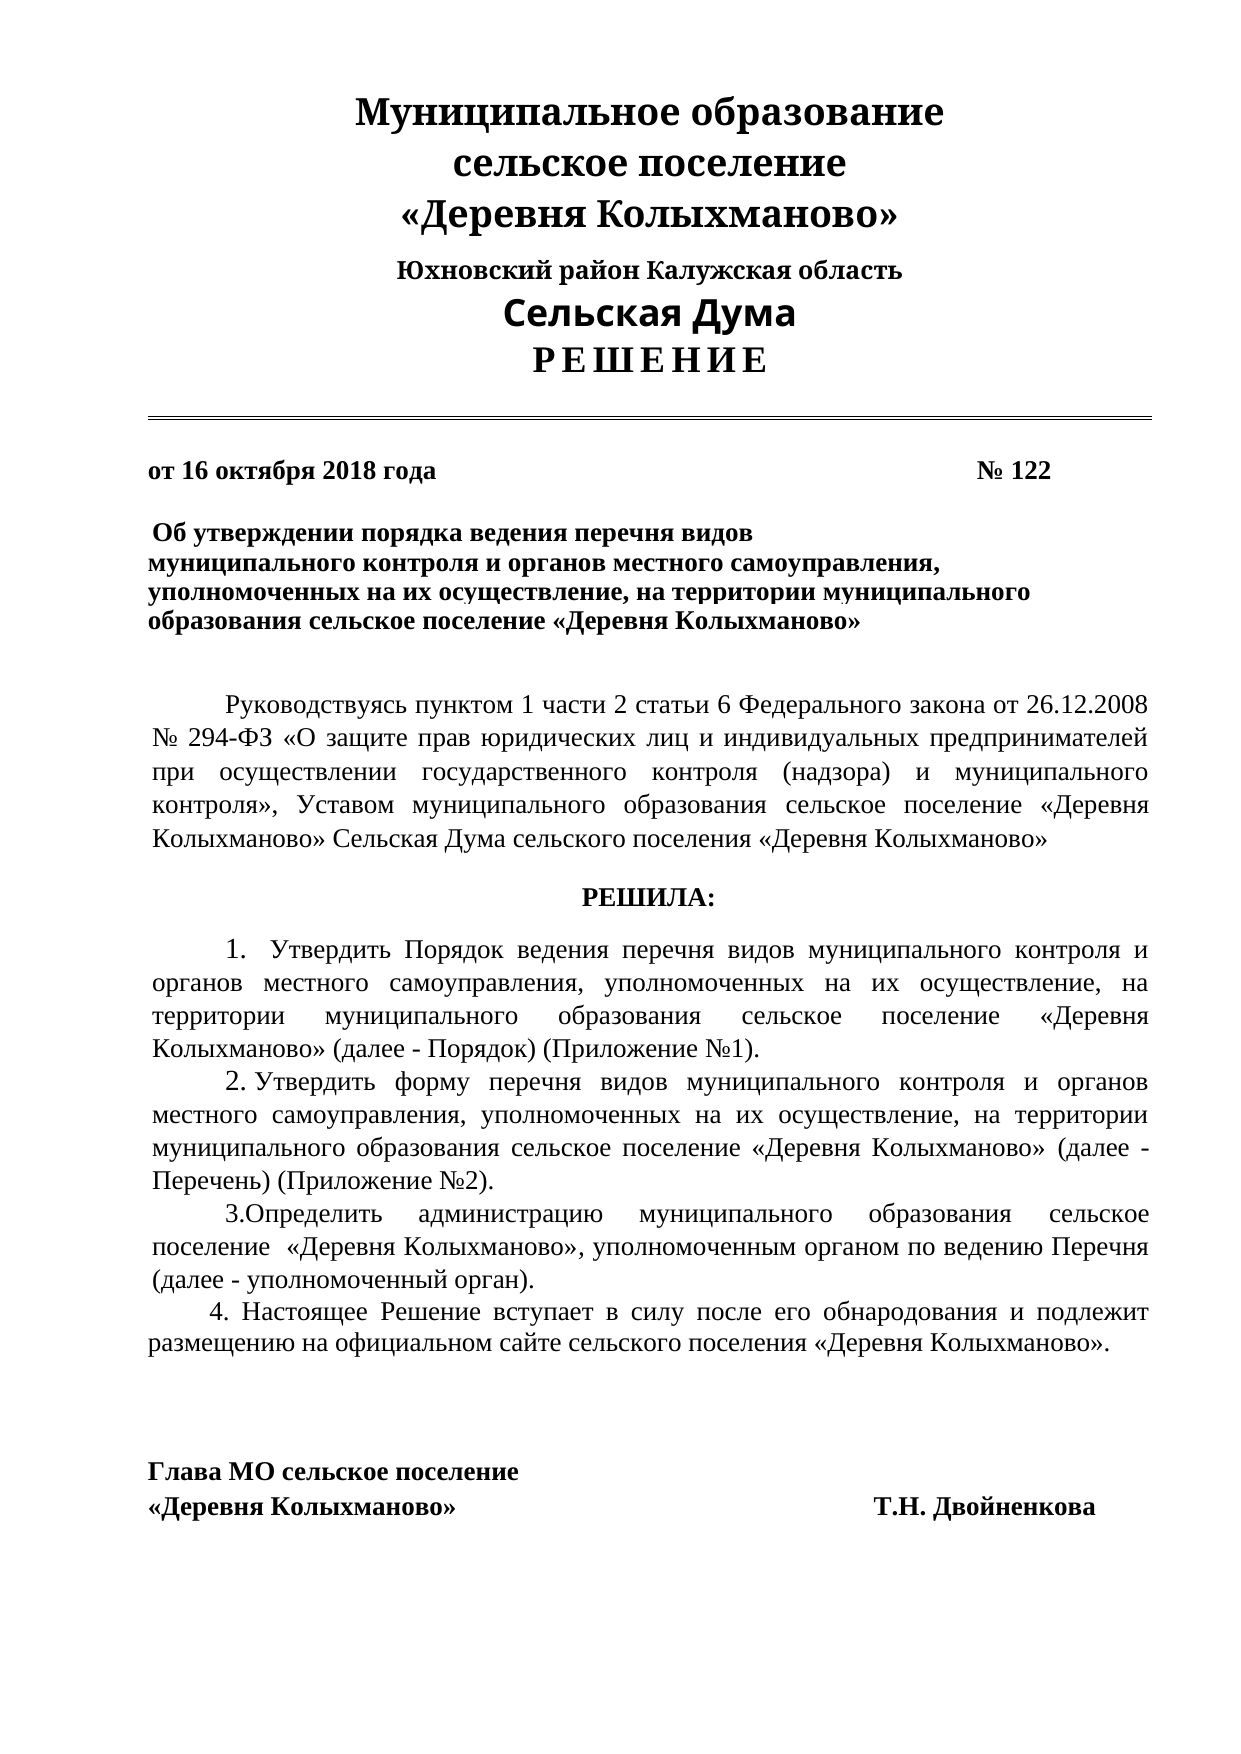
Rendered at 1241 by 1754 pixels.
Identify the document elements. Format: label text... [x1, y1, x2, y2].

subtitle Глава МО сельское поселение [148, 1455, 1152, 1486]
text Руководствуясь пунктом 1 части 2 статьи 6 Федерального закона от 26.12.2008 № 294-ФЗ «О защите прав юридических лиц и индивидуальных предпринимателей при осуществлении государственного контроля (надзора) и муниципального контроля», Уставом муниципального образования сельское поселение «Деревня Колыхманово» Сельская Дума сельского поселения «Деревня Колыхманово» [152, 686, 1149, 854]
text 4. Настоящее Решение вступает в силу после его обнародования и подлежит размещению на официальном сайте сельского поселения «Деревня Колыхманово». [148, 1295, 1152, 1357]
title сельское поселение [148, 136, 1152, 187]
text Об утверждении порядка ведения перечня видов [462, 518, 1152, 548]
subtitle «Деревня Колыхманово» Т.Н. Двойненкова [148, 1490, 1152, 1521]
text от 16 октября 2018 года № 122 [148, 454, 1152, 485]
text 3.Определить администрацию муниципального образования сельское поселение «Деревня Колыхманово», уполномоченным органом по ведению Перечня (далее - уполномоченный орган). [152, 1196, 1149, 1295]
text РЕШИЛА: [148, 883, 1149, 912]
title Муниципальное образование [148, 85, 1152, 136]
subtitle Юхновский район Калужская область [148, 252, 1152, 286]
subtitle Сельская Дума [148, 286, 1152, 337]
text Об утверждении порядка ведения перечня видов [152, 518, 361, 548]
list Утвердить Порядок ведения перечня видов муниципального контроля и органов местного самоуправления, уполномоченных на их осуществление, на территории муниципального образования сельское поселение «Деревня Колыхманово» (далее - Порядок) (Приложение №1). [152, 932, 1149, 1064]
list Утвердить форму перечня видов муниципального контроля и органов местного самоуправления, уполномоченных на их осуществление, на территории муниципального образования сельское поселение «Деревня Колыхманово» (далее - Перечень) (Приложение №2). [152, 1064, 1149, 1196]
title «Деревня Колыхманово» [148, 187, 1152, 238]
subtitle РЕШЕНИЕ [148, 337, 1152, 381]
text муниципального контроля и органов местного самоуправления, уполномоченных на их осуществление, на территории муниципального образования сельское поселение «Деревня Колыхманово» [148, 548, 1152, 635]
